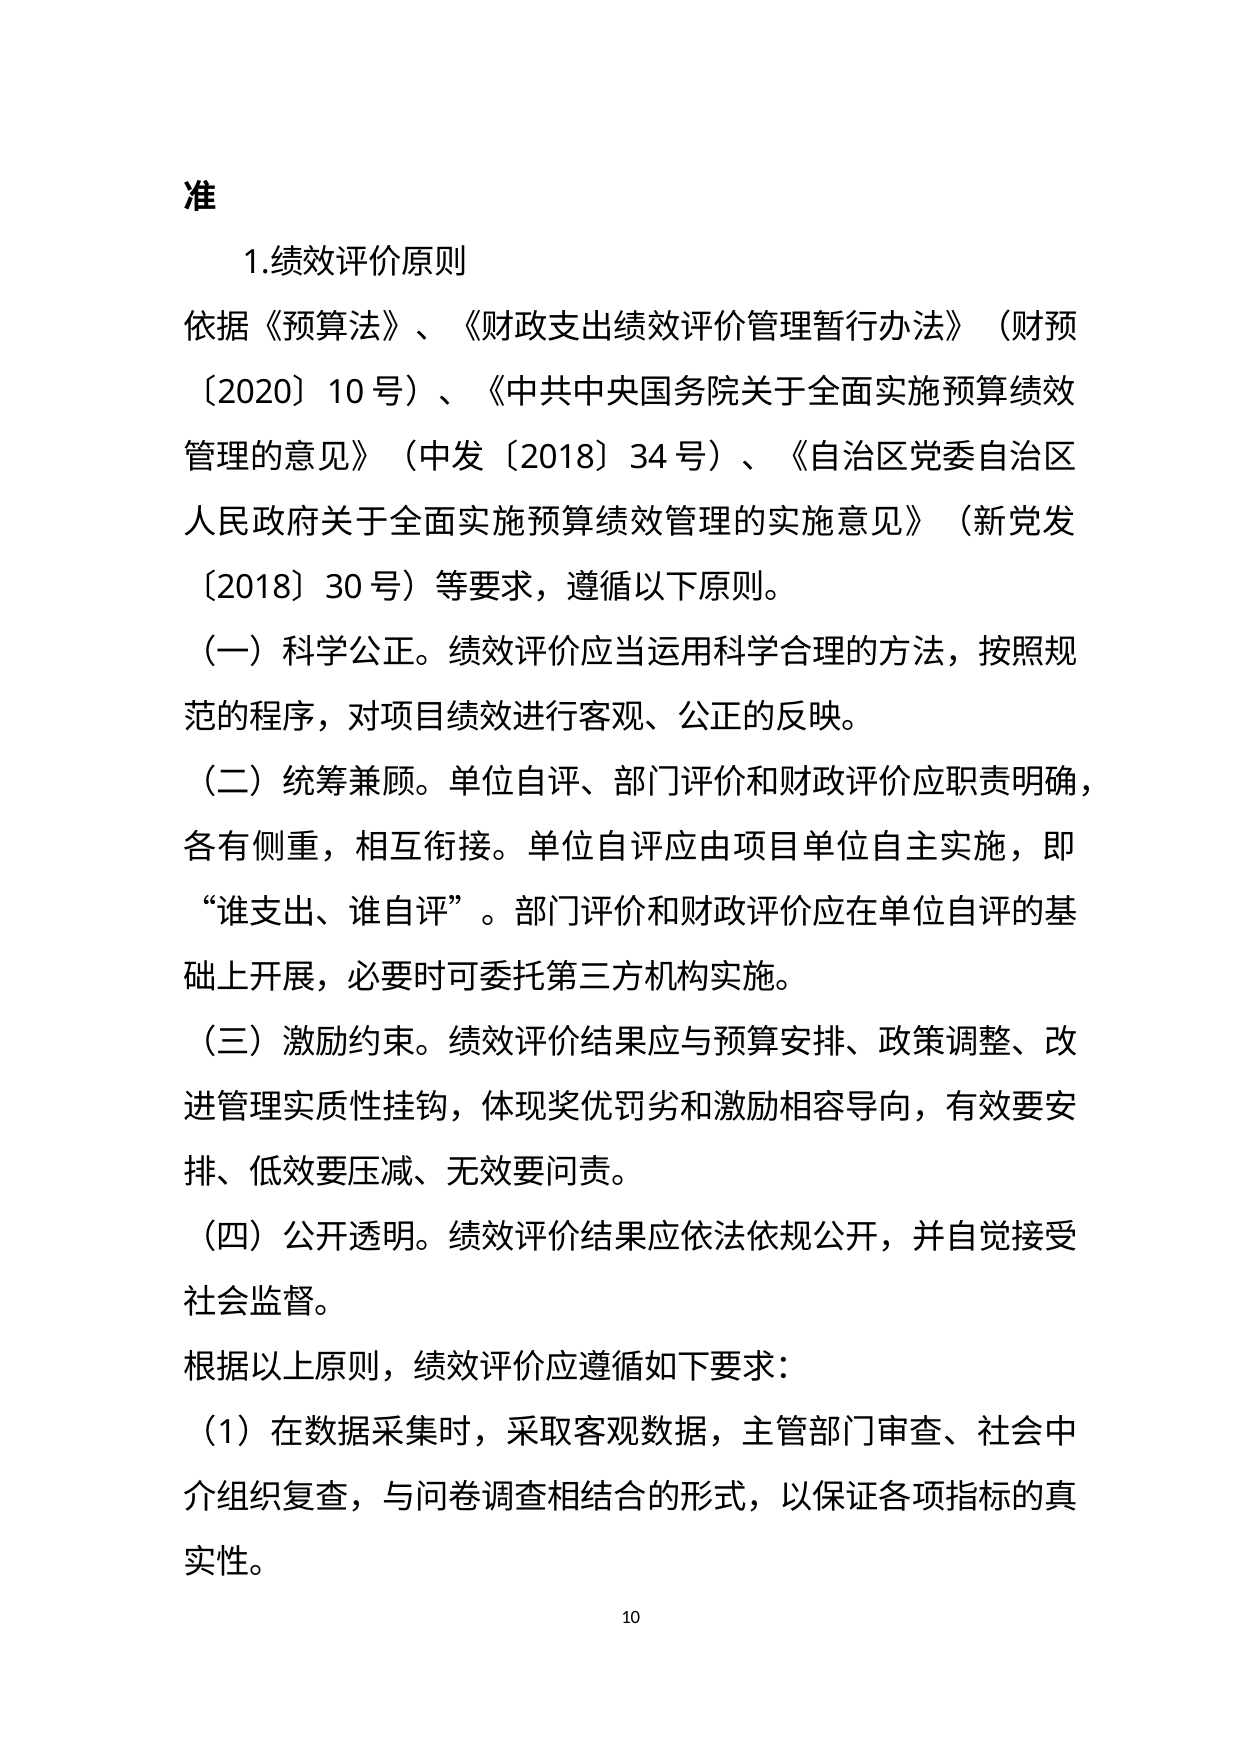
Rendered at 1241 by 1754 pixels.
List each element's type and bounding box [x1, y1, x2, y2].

text [183, 227, 1078, 1592]
text [183, 162, 1078, 227]
